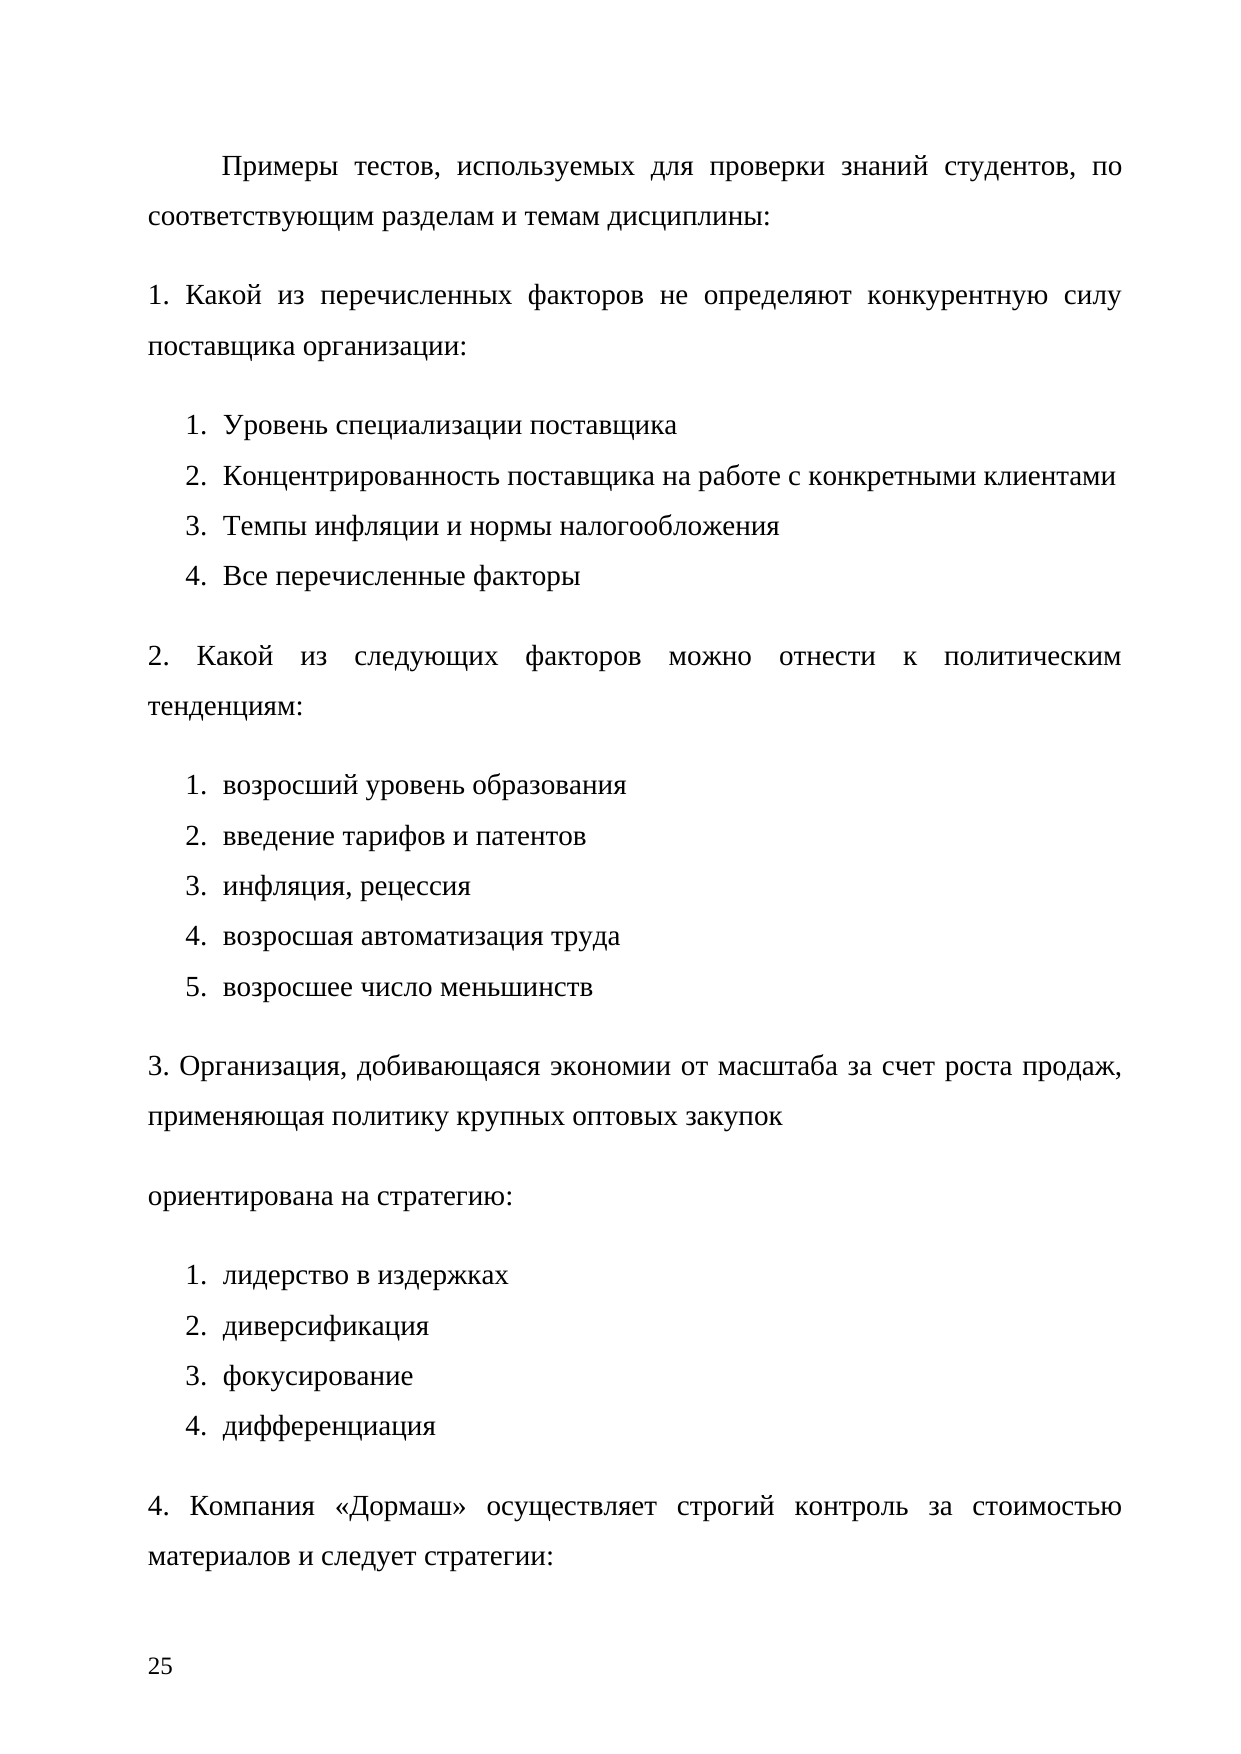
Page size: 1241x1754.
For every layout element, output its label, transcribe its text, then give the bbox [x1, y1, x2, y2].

list возросший уровень образования [185, 767, 1123, 801]
list Темпы инфляции и нормы налогообложения [185, 508, 1123, 541]
list Все перечисленные факторы [185, 558, 1123, 592]
list введение тарифов и патентов [185, 818, 1123, 851]
list фокусирование [185, 1358, 1123, 1392]
list Концентрированность поставщика на работе с конкретными клиентами [185, 458, 1123, 491]
list Уровень специализации поставщика [185, 407, 1123, 441]
text ориентирована на стратегию: [148, 1178, 1123, 1212]
list лидерство в издержках [185, 1257, 1123, 1291]
text 4. Компания «Дормаш» осуществляет строгий контроль за стоимостью материалов и следует стратегии: [148, 1488, 1123, 1572]
text Примеры тестов, используемых для проверки знаний студентов, по соответствующим разделам и темам дисциплины: [148, 148, 1123, 232]
list дифференциация [185, 1408, 1123, 1442]
text 3. Организация, добивающаяся экономии от масштаба за счет роста продаж, применяющая политику крупных оптовых закупок [148, 1048, 1123, 1132]
list возросшее число меньшинств [185, 969, 1123, 1002]
list диверсификация [185, 1308, 1123, 1341]
text 1. Какой из перечисленных факторов не определяют конкурентную силу поставщика организации: [148, 277, 1123, 361]
list возросшая автоматизация труда [185, 918, 1123, 952]
text 2. Какой из следующих факторов можно отнести к политическим тенденциям: [148, 638, 1123, 722]
list инфляция, рецессия [185, 868, 1123, 902]
